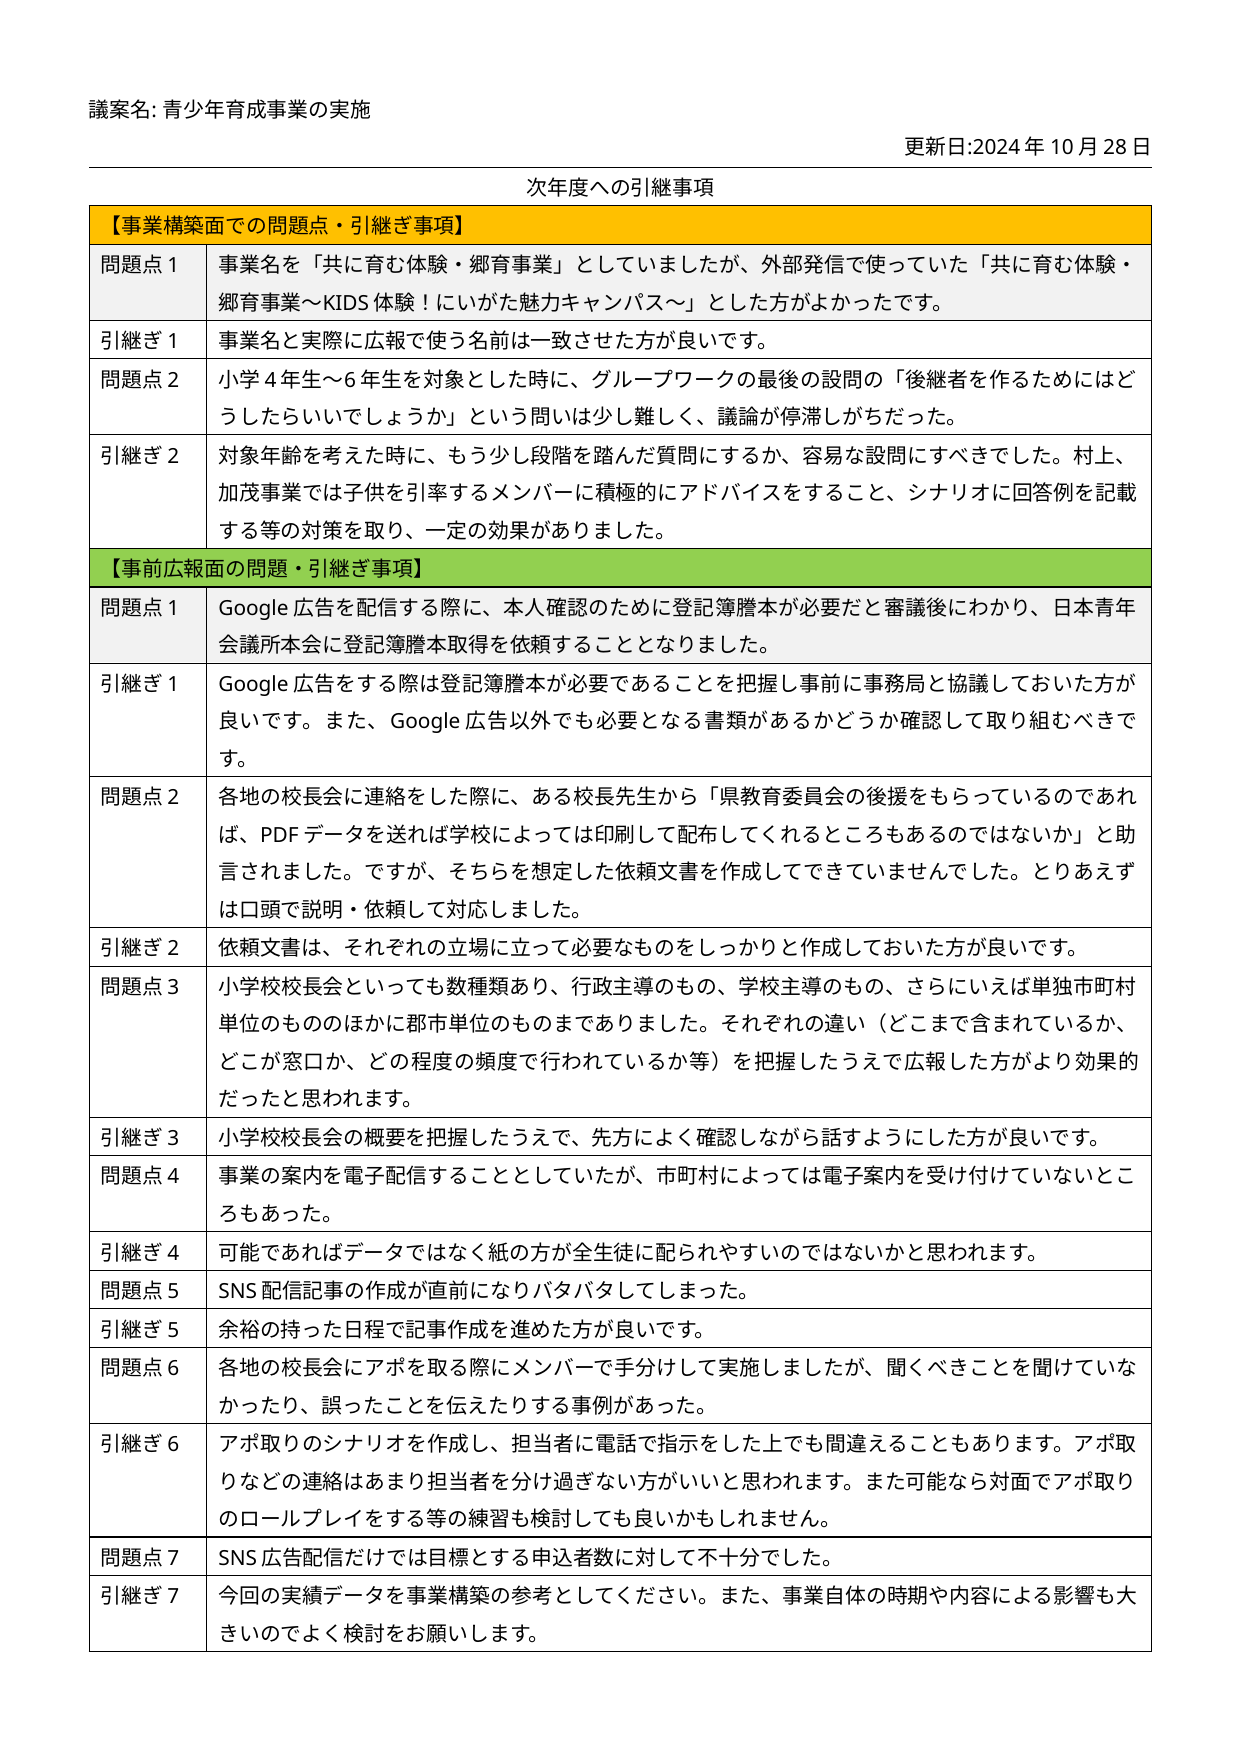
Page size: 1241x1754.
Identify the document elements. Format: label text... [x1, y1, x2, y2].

table_cell 問題点1 [90, 588, 206, 662]
table_cell 問題点2 [90, 359, 206, 434]
table_cell 問題点3 [90, 967, 206, 1117]
table_cell SNS配信記事の作成が直前になりバタバタしてしまった。 [207, 1271, 1151, 1308]
table_cell 小学校校長会といっても数種類あり、行政主導のもの、学校主導のもの、さらにいえば単独市町村単位のもののほかに郡市単位のものまでありました。それぞれの違い（どこまで含まれているか、どこが窓口か、どの程度の頻度で行われているか等）を把握したうえで広報した方がより効果的だったと思われます。 [207, 967, 1151, 1117]
table_cell 引継ぎ7 [90, 1576, 206, 1651]
table_cell Google広告をする際は登記簿謄本が必要であることを把握し事前に事務局と協議しておいた方が良いです。また、Google広告以外でも必要となる書類があるかどうか確認して取り組むべきです。 [207, 664, 1151, 776]
table_cell 引継ぎ3 [90, 1118, 206, 1155]
table_cell Google広告を配信する際に、本人確認のために登記簿謄本が必要だと審議後にわかり、日本青年会議所本会に登記簿謄本取得を依頼することとなりました。 [207, 588, 1151, 662]
table_cell 問題点6 [90, 1348, 206, 1423]
table_cell 問題点1 [90, 245, 206, 320]
table_cell 事業名を「共に育む体験・郷育事業」としていましたが、外部発信で使っていた「共に育む体験・郷育事業～KIDS体験！にいがた魅力キャンパス～」とした方がよかったです。 [207, 245, 1151, 320]
table_cell 各地の校長会に連絡をした際に、ある校長先生から「県教育委員会の後援をもらっているのであれば、PDFデータを送れば学校によっては印刷して配布してくれるところもあるのではないか」と助言されました。ですが、そちらを想定した依頼文書を作成してできていませんでした。とりあえずは口頭で説明・依頼して対応しました。 [207, 777, 1151, 927]
table_cell 引継ぎ2 [90, 435, 206, 548]
table_cell 依頼文書は、それぞれの立場に立って必要なものをしっかりと作成しておいた方が良いです。 [207, 928, 1151, 966]
table_cell 引継ぎ5 [90, 1309, 206, 1347]
table_cell 引継ぎ1 [90, 664, 206, 776]
table_header 【事業構築面での問題点・引継ぎ事項】 [90, 206, 1151, 244]
table_cell 可能であればデータではなく紙の方が全生徒に配られやすいのではないかと思われます。 [207, 1232, 1151, 1270]
table_cell 対象年齢を考えた時に、もう少し段階を踏んだ質問にするか、容易な設問にすべきでした。村上、加茂事業では子供を引率するメンバーに積極的にアドバイスをすること、シナリオに回答例を記載する等の対策を取り、一定の効果がありました。 [207, 435, 1151, 548]
table_cell 引継ぎ1 [90, 321, 206, 358]
table_cell 引継ぎ6 [90, 1424, 206, 1536]
table_cell 問題点5 [90, 1271, 206, 1308]
table_cell 問題点7 [90, 1538, 206, 1575]
text 次年度への引継事項 [89, 168, 1152, 205]
text 議案名: 青少年育成事業の実施 [89, 89, 1152, 127]
table_cell 各地の校長会にアポを取る際にメンバーで手分けして実施しましたが、聞くべきことを聞けていなかったり、誤ったことを伝えたりする事例があった。 [207, 1348, 1151, 1423]
table_cell 事業の案内を電子配信することとしていたが、市町村によっては電子案内を受け付けていないところもあった。 [207, 1156, 1151, 1231]
table_cell アポ取りのシナリオを作成し、担当者に電話で指示をした上でも間違えることもあります。アポ取りなどの連絡はあまり担当者を分け過ぎない方がいいと思われます。また可能なら対面でアポ取りのロールプレイをする等の練習も検討しても良いかもしれません。 [207, 1424, 1151, 1536]
table_cell 引継ぎ2 [90, 928, 206, 966]
table_cell SNS広告配信だけでは目標とする申込者数に対して不十分でした。 [207, 1538, 1151, 1575]
table_cell 今回の実績データを事業構築の参考としてください。また、事業自体の時期や内容による影響も大きいのでよく検討をお願いします。 [207, 1576, 1151, 1651]
table_cell 事業名と実際に広報で使う名前は一致させた方が良いです。 [207, 321, 1151, 358]
text 更新日:2024年 10月28日 [89, 127, 1152, 167]
table_cell 小学4年生～6年生を対象とした時に、グループワークの最後の設問の「後継者を作るためにはどうしたらいいでしょうか」という問いは少し難しく、議論が停滞しがちだった。 [207, 359, 1151, 434]
table_cell 問題点4 [90, 1156, 206, 1231]
table_cell 問題点2 [90, 777, 206, 927]
table_cell 【事前広報面の問題・引継ぎ事項】 [90, 549, 1151, 586]
table_cell 小学校校長会の概要を把握したうえで、先方によく確認しながら話すようにした方が良いです。 [207, 1118, 1151, 1155]
table_cell 引継ぎ4 [90, 1232, 206, 1270]
table_cell 余裕の持った日程で記事作成を進めた方が良いです。 [207, 1309, 1151, 1347]
